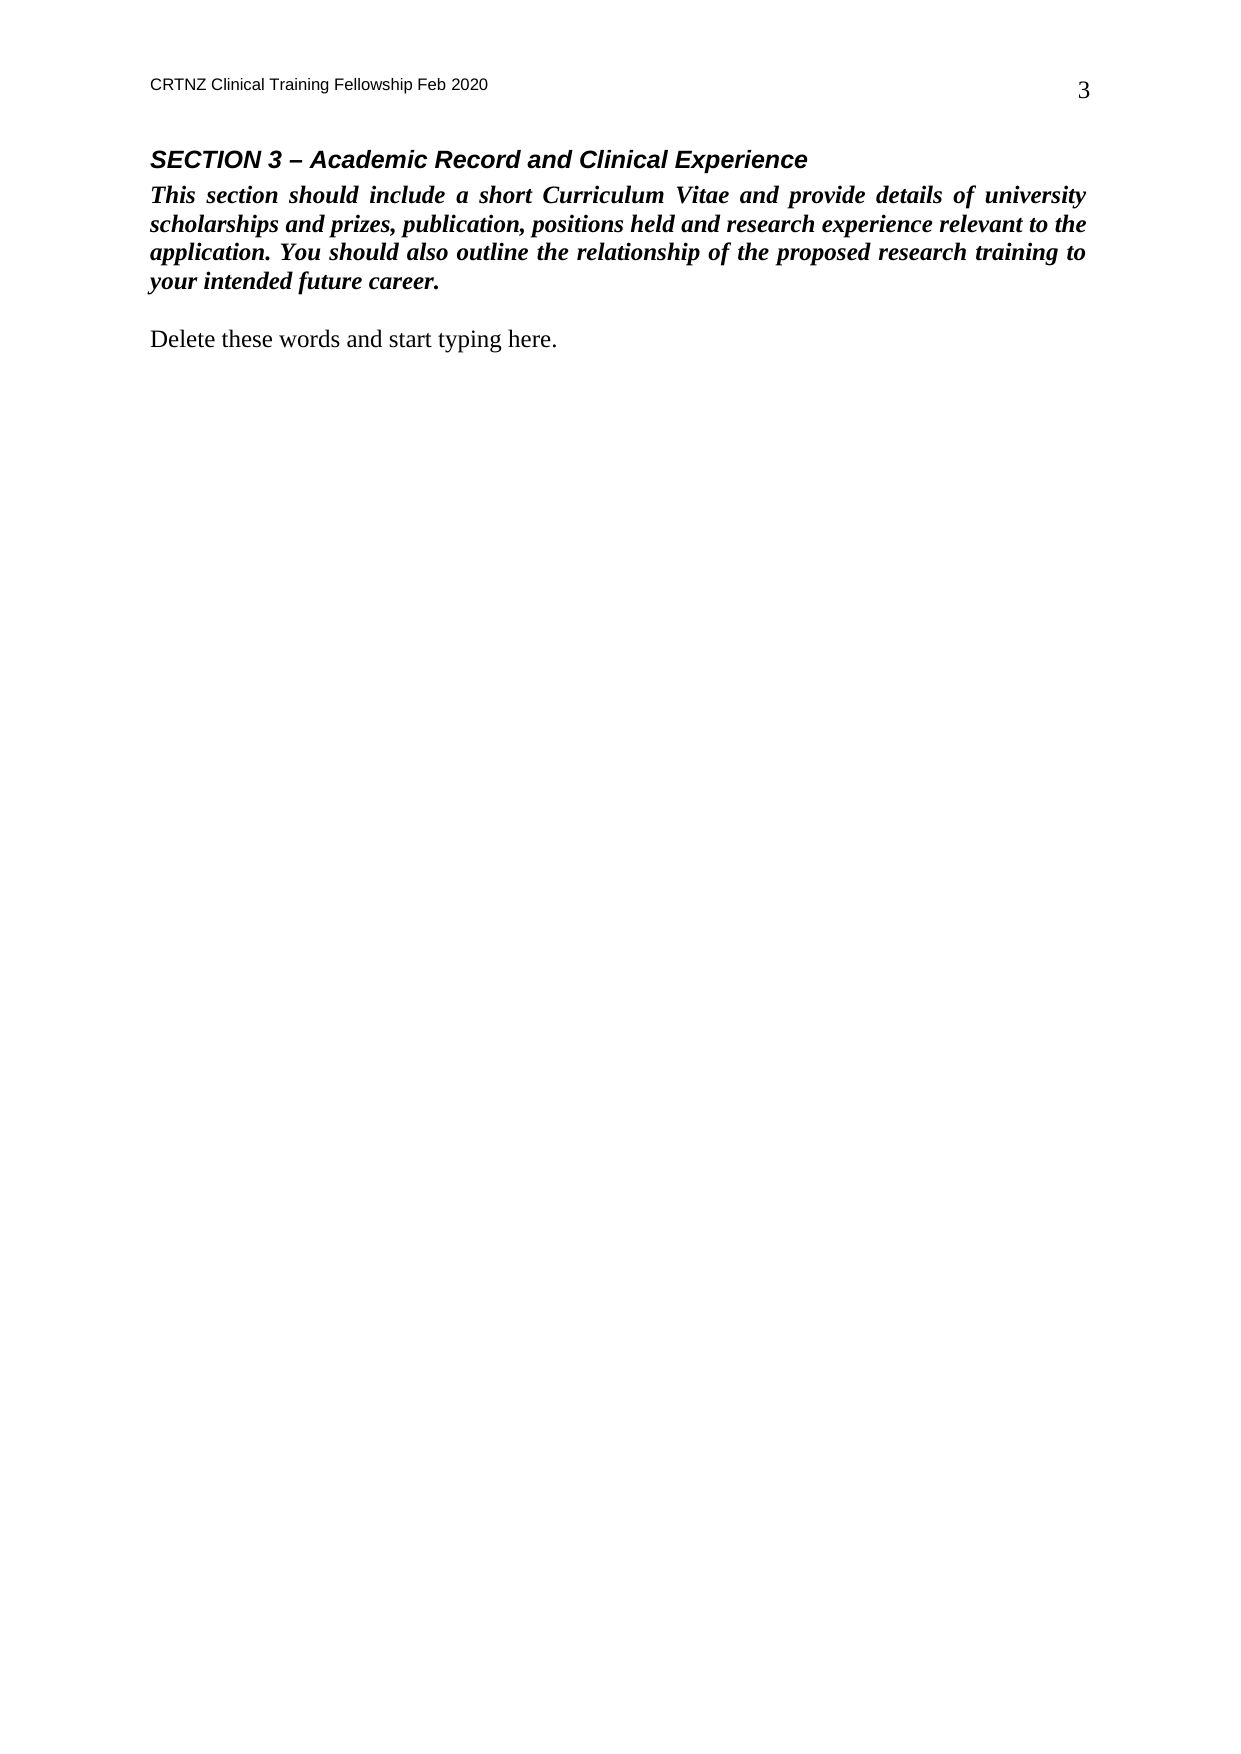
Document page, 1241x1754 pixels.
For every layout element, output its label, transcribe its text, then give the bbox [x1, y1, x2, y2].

text Delete these words and start typing here.SECTION 4 – Proposed Programme [150, 324, 1090, 352]
subtitle SECTION 3 – Academic Record and Clinical Experience [150, 145, 1090, 174]
text This section should include a short Curriculum Vitae and provide details of university scholarships and prizes, publication, positions held and research experience relevant to the application. You should also outline the relationship of the proposed research training to your intended future career. [150, 180, 1090, 295]
